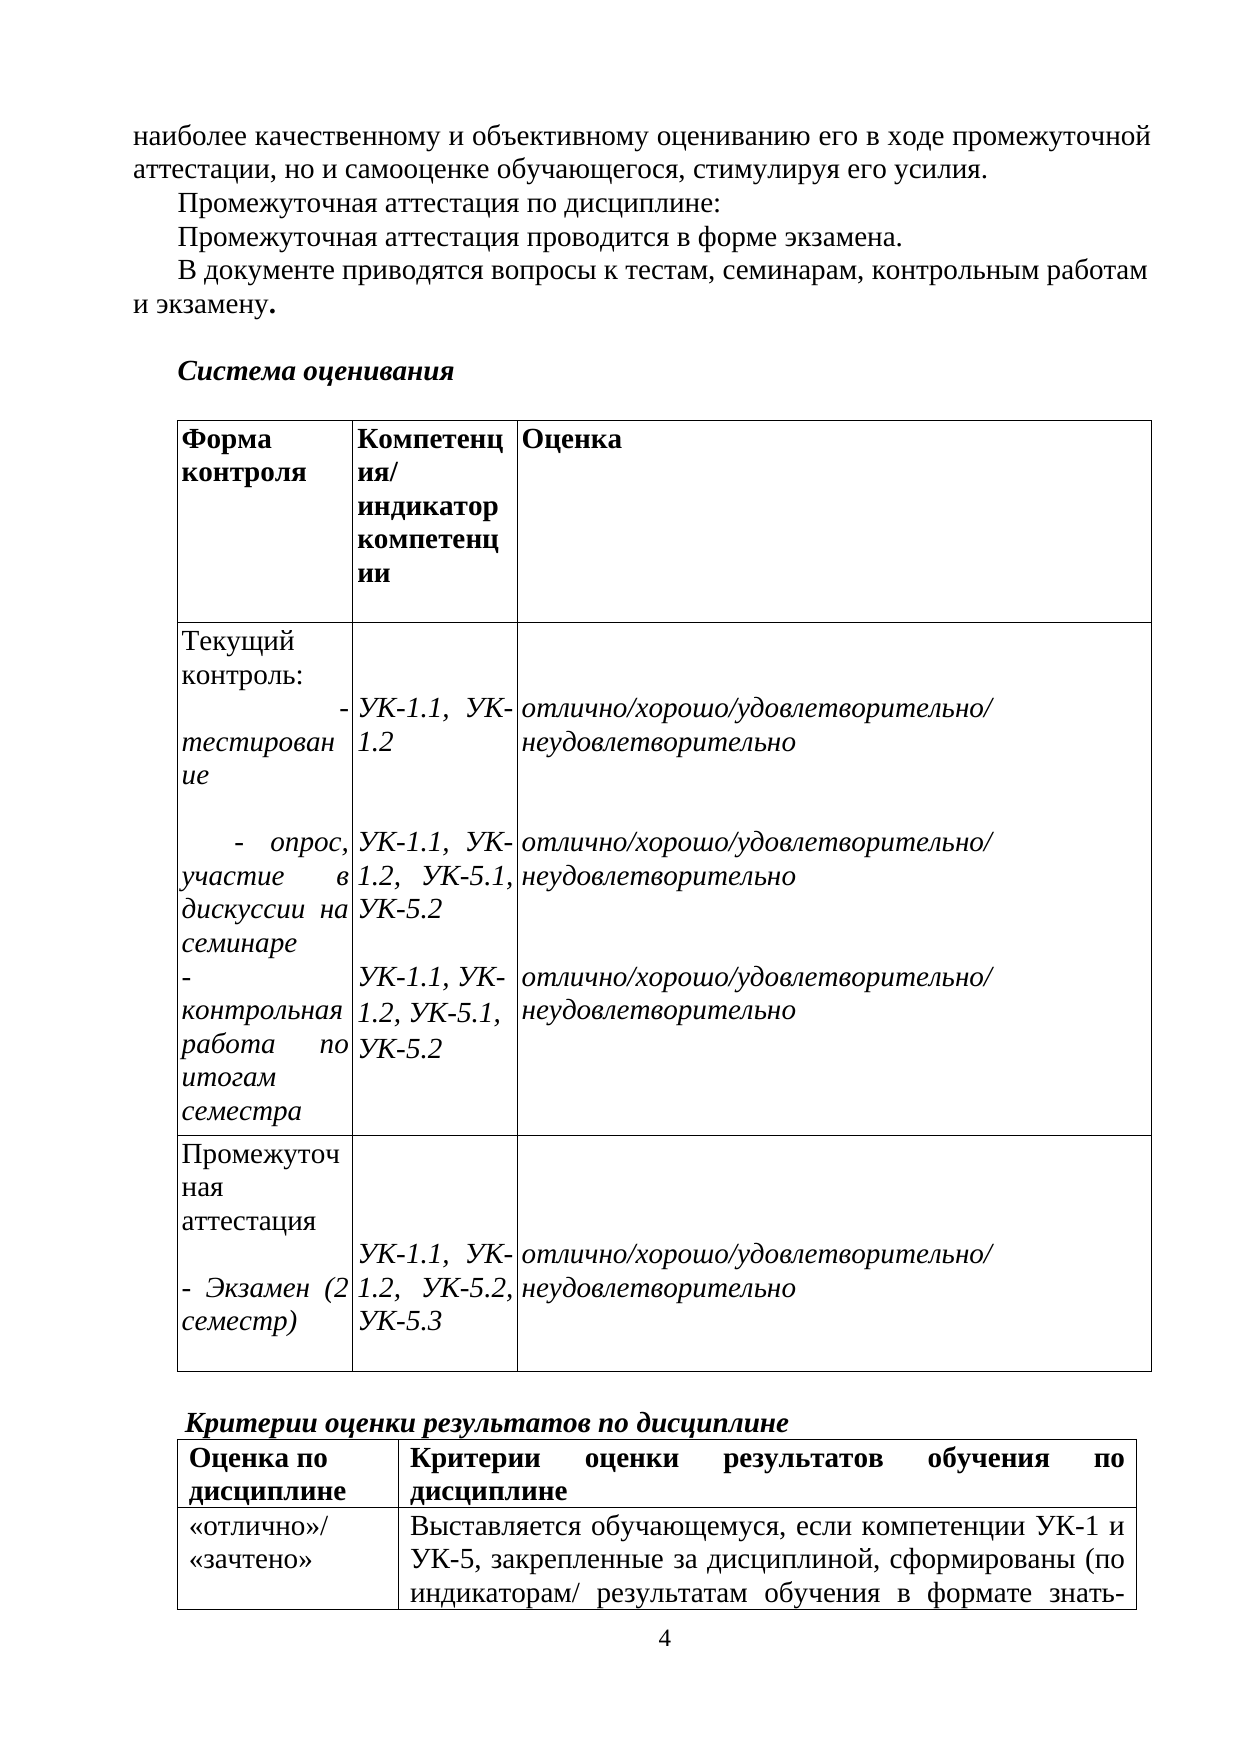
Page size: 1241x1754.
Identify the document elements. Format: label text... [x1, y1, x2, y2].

text Критерии оценки результатов по дисциплине [177, 1405, 1152, 1439]
table_cell [353, 1126, 517, 1135]
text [133, 118, 1152, 185]
table_cell УК-1.1, УК-1.2, УК-5.2, УК-5.3 [353, 1136, 517, 1371]
table_cell [518, 1126, 1151, 1135]
table_header Форма контроля [178, 421, 352, 622]
table_cell «отлично»/ «зачтено» [178, 1508, 398, 1608]
text В документе приводятся вопросы к тестам, семинарам, контрольным работам и экзамену. [133, 252, 1152, 319]
table_cell отлично/хорошо/удовлетворительно/неудовлетворительно [518, 690, 1151, 824]
table_cell отлично/хорошо/удовлетворительно/неудовлетворительно [518, 959, 1151, 1126]
table_header Критерии оценки результатов обучения по дисциплине [399, 1440, 1136, 1507]
table_cell - опрос, участие в дискуссии на семинаре [178, 825, 352, 959]
table_cell Промежуточная аттестация - Экзамен (2 семестр) [178, 1136, 352, 1371]
table_cell - контрольная работа по итогам семестра [178, 959, 352, 1126]
table_cell [518, 623, 1151, 690]
table_cell - тестирование [178, 690, 352, 824]
table_header Компетенция/ индикатор компетенции [353, 421, 517, 622]
table_header Оценка по дисциплине [178, 1440, 398, 1507]
table_cell УК-1.1, УК-1.2, УК-5.1, УК-5.2 [353, 959, 517, 1126]
table_cell УК-1.1, УК-1.2, УК-5.1, УК-5.2 [353, 825, 517, 959]
text Система оценивания [177, 353, 1152, 386]
table_cell отлично/хорошо/удовлетворительно/неудовлетворительно [518, 1136, 1151, 1371]
table_cell [178, 1126, 352, 1135]
table_cell Текущий контроль: [178, 623, 352, 690]
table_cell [399, 1508, 1136, 1608]
text Промежуточная аттестация по дисциплине: [133, 185, 1152, 219]
table_cell [353, 623, 517, 690]
table_cell УК-1.1, УК-1.2 [353, 690, 517, 824]
table_header Оценка [518, 421, 1151, 622]
text Промежуточная аттестация проводится в форме экзамена. [133, 219, 1152, 252]
table_cell отлично/хорошо/удовлетворительно/неудовлетворительно [518, 825, 1151, 959]
